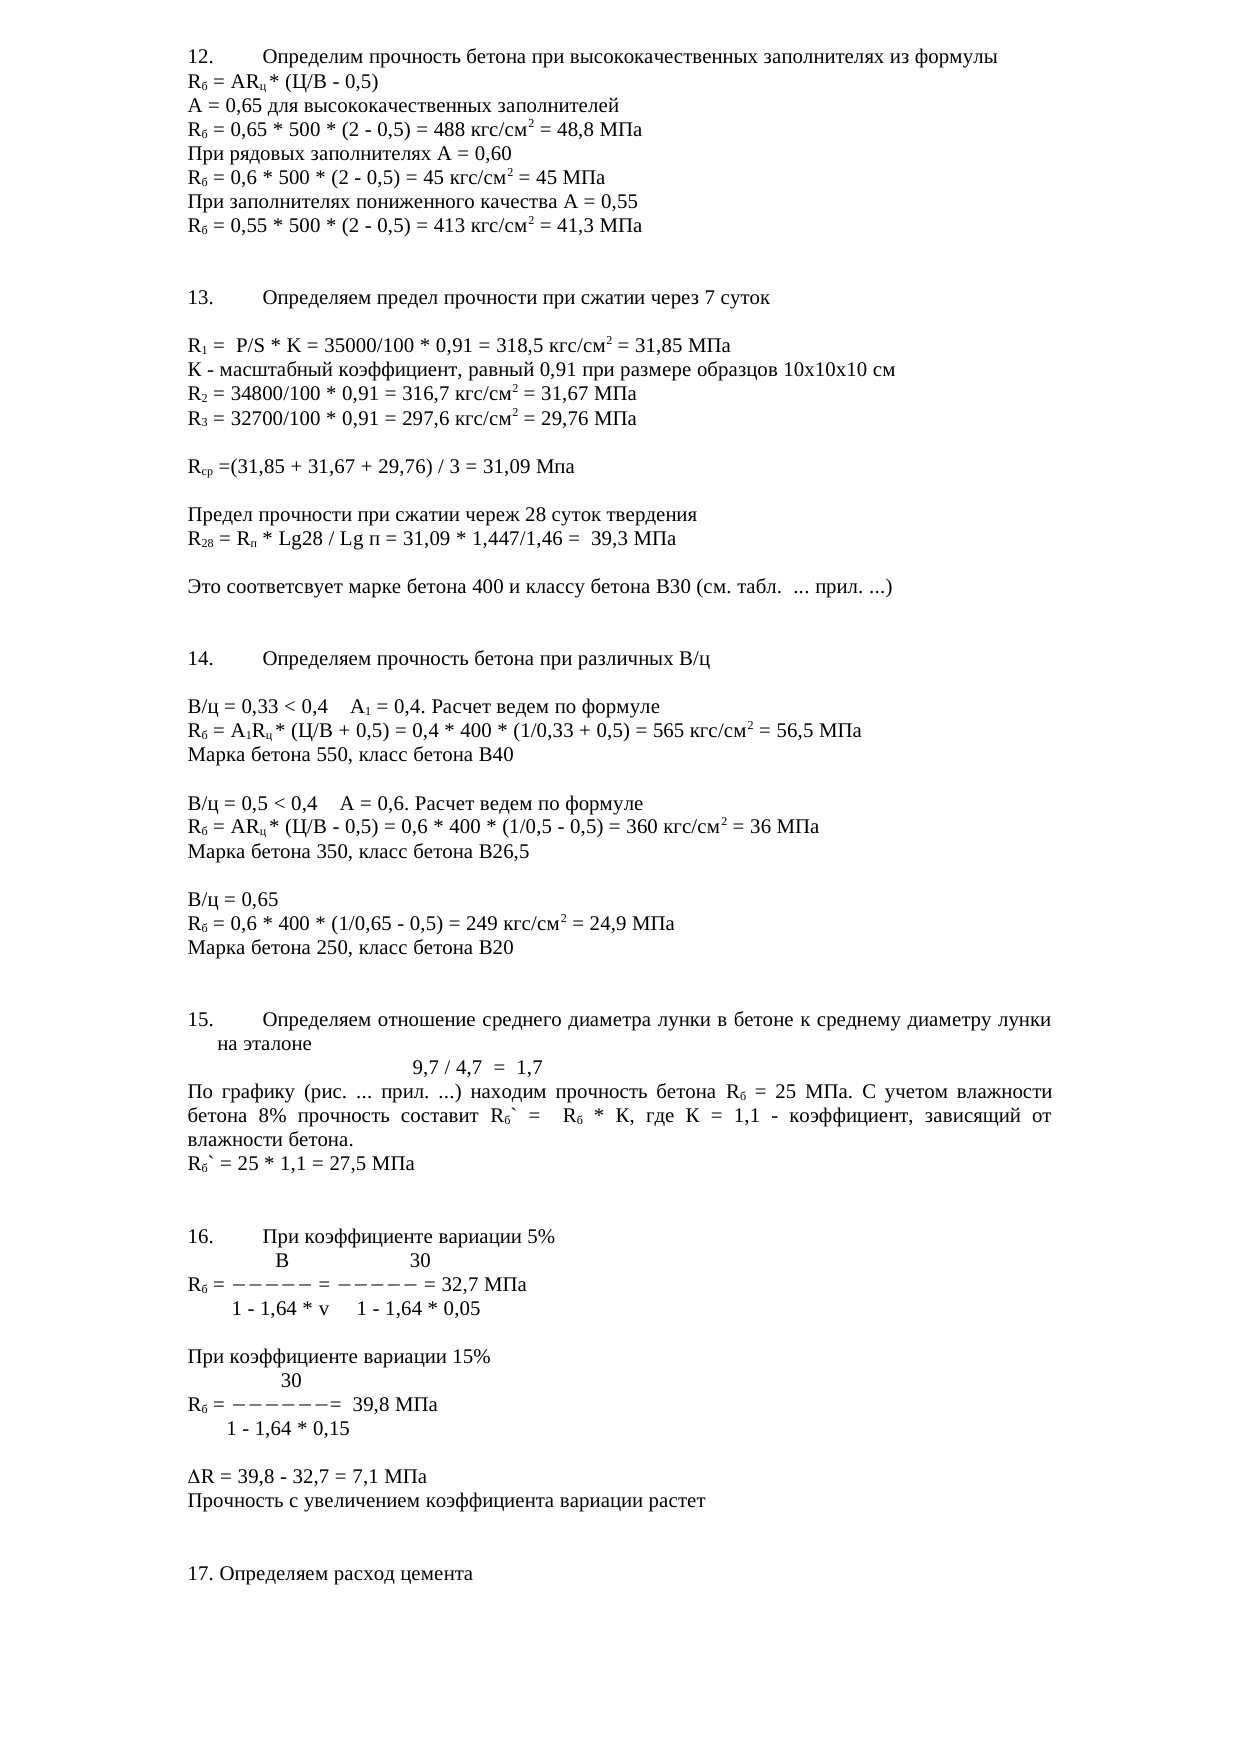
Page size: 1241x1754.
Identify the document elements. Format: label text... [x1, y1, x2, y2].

text R3 = 32700/100 * 0,91 = 297,6 кгс/см2 = 29,76 МПа [187, 405, 1053, 429]
text При рядовых заполнителях А = 0,60 [187, 141, 1053, 165]
text 9,7 / 4,7 = 1,7 [337, 1055, 1053, 1079]
text 30 [187, 1368, 1053, 1392]
text В 30 [187, 1247, 1053, 1272]
text Марка бетона 550, класс бетона В40 [187, 742, 1053, 766]
text R1 = P/S * K = 35000/100 * 0,91 = 318,5 кгс/см2 = 31,85 МПа [187, 333, 1053, 357]
text R = 39,8 - 32,7 = 7,1 МПа [187, 1464, 1053, 1488]
text В/ц = 0,5 < 0,4 А = 0,6. Расчет ведем по формуле [187, 790, 1053, 814]
list При коэффициенте вариации 5% [187, 1223, 1053, 1247]
text Rб = А1Rц * (Ц/В + 0,5) = 0,4 * 400 * (1/0,33 + 0,5) = 565 кгс/см2 = 56,5 МПа [187, 718, 1053, 742]
text Rб = АRц * (Ц/В - 0,5) [187, 68, 1053, 92]
text Rб = 0,55 * 500 * (2 - 0,5) = 413 кгс/см2 = 41,3 МПа [187, 213, 1053, 237]
list Определяем отношение среднего диаметра лунки в бетоне к среднему диаметру лунки на эталоне [187, 1007, 1053, 1055]
text Rб = = 39,8 МПа [187, 1392, 1053, 1416]
text Это соответсвует марке бетона 400 и классу бетона В30 (см. табл. ... прил. ...) [187, 574, 1053, 598]
text При коэффициенте вариации 15% [187, 1344, 1053, 1368]
text В/ц = 0,65 [187, 887, 1053, 911]
text Rб = 0,6 * 400 * (1/0,65 - 0,5) = 249 кгс/см2 = 24,9 МПа [187, 911, 1053, 935]
list Определяем предел прочности при сжатии через 7 суток [187, 285, 1053, 309]
text R28 = Rп * Lg28 / Lg п = 31,09 * 1,447/1,46 = 39,3 МПа [187, 526, 1053, 550]
list Определим прочность бетона при высококачественных заполнителях из формулы [187, 44, 1053, 68]
text Марка бетона 350, класс бетона В26,5 [187, 838, 1053, 862]
text По графику (рис. ... прил. ...) находим прочность бетона Rб = 25 МПа. С учетом влажности бетона 8% прочность составит Rб` = Rб * К, где К = 1,1 - коэффициент, зависящий от влажности бетона. [187, 1079, 1053, 1151]
text Rб = АRц * (Ц/В - 0,5) = 0,6 * 400 * (1/0,5 - 0,5) = 360 кгс/см2 = 36 МПа [187, 814, 1053, 838]
text Rб = 0,65 * 500 * (2 - 0,5) = 488 кгс/см2 = 48,8 МПа [187, 117, 1053, 141]
text Предел прочности при сжатии череж 28 суток твердения [187, 502, 1053, 526]
text Rб` = 25 * 1,1 = 27,5 МПа [187, 1151, 1053, 1175]
text 17. Определяем расход цемента [187, 1560, 1053, 1584]
text R2 = 34800/100 * 0,91 = 316,7 кгс/см2 = 31,67 МПа [187, 381, 1053, 405]
text Rб = 0,6 * 500 * (2 - 0,5) = 45 кгс/см2 = 45 МПа [187, 165, 1053, 189]
text В/ц = 0,33 < 0,4 А1 = 0,4. Расчет ведем по формуле [187, 694, 1053, 718]
text 1 - 1,64 * 0,15 [187, 1416, 1053, 1440]
text При заполнителях пониженного качества А = 0,55 [187, 189, 1053, 213]
list Определяем прочность бетона при различных В/ц [187, 646, 1053, 670]
text К - масштабный коэффициент, равный 0,91 при размере образцов 10х10х10 см [187, 357, 1053, 381]
text 1 - 1,64 * v 1 - 1,64 * 0,05 [187, 1296, 1053, 1320]
text Марка бетона 250, класс бетона В20 [187, 935, 1053, 959]
text Rб = = = 32,7 МПа [187, 1272, 1053, 1296]
text А = 0,65 для высококачественных заполнителей [187, 92, 1053, 117]
text Rср =(31,85 + 31,67 + 29,76) / 3 = 31,09 Мпа [187, 453, 1053, 477]
text Прочность с увеличением коэффициента вариации растет [187, 1488, 1053, 1512]
